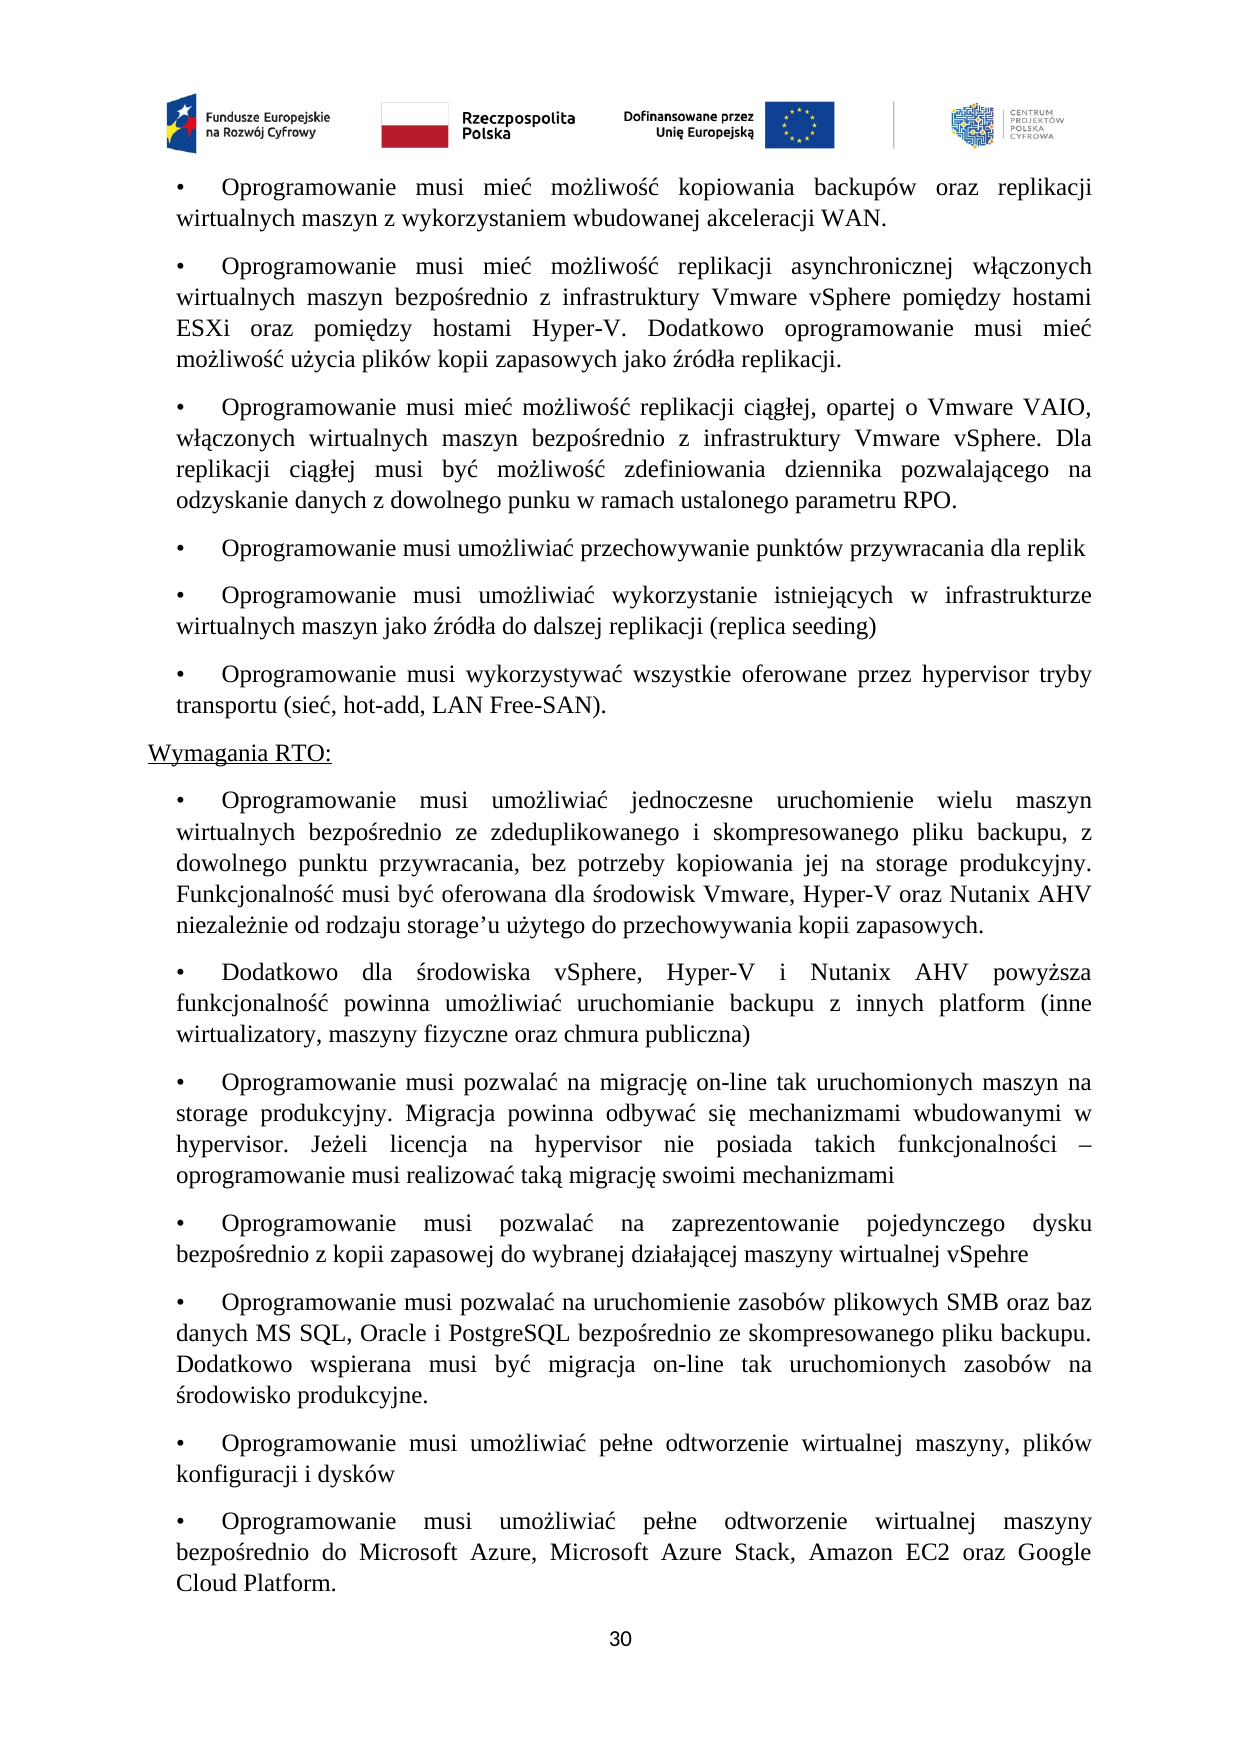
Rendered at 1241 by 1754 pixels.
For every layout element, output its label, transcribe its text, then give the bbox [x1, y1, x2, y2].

text • Dodatkowo dla środowiska vSphere, Hyper-V i Nutanix AHV powyższa funkcjonalność powinna umożliwiać uruchomianie backupu z innych platform (inne wirtualizatory, maszyny fizyczne oraz chmura publiczna) [176, 957, 1093, 1048]
text • Oprogramowanie musi mieć możliwość replikacji asynchronicznej włączonych wirtualnych maszyn bezpośrednio z infrastruktury Vmware vSphere pomiędzy hostami ESXi oraz pomiędzy hostami Hyper-V. Dodatkowo oprogramowanie musi mieć możliwość użycia plików kopii zapasowych jako źródła replikacji. [176, 251, 1093, 373]
text • Oprogramowanie musi pozwalać na migrację on-line tak uruchomionych maszyn na storage produkcyjny. Migracja powinna odbywać się mechanizmami wbudowanymi w hypervisor. Jeżeli licencja na hypervisor nie posiada takich funkcjonalności – oprogramowanie musi realizować taką migrację swoimi mechanizmami [176, 1067, 1093, 1189]
text Wymagania RTO: [148, 738, 1093, 767]
text • Oprogramowanie musi mieć możliwość replikacji ciągłej, opartej o Vmware VAIO, włączonych wirtualnych maszyn bezpośrednio z infrastruktury Vmware vSphere. Dla replikacji ciągłej musi być możliwość zdefiniowania dziennika pozwalającego na odzyskanie danych z dowolnego punku w ramach ustalonego parametru RPO. [176, 392, 1093, 514]
text • Oprogramowanie musi umożliwiać pełne odtworzenie wirtualnej maszyny bezpośrednio do Microsoft Azure, Microsoft Azure Stack, Amazon EC2 oraz Google Cloud Platform. [176, 1506, 1093, 1597]
picture [147, 73, 1093, 173]
text • Oprogramowanie musi mieć możliwość kopiowania backupów oraz replikacji wirtualnych maszyn z wykorzystaniem wbudowanej akceleracji WAN. [176, 173, 1093, 232]
text • Oprogramowanie musi pozwalać na zaprezentowanie pojedynczego dysku bezpośrednio z kopii zapasowej do wybranej działającej maszyny wirtualnej vSpehre [176, 1208, 1093, 1268]
text • Oprogramowanie musi umożliwiać przechowywanie punktów przywracania dla replik [176, 533, 1093, 561]
text • Oprogramowanie musi umożliwiać wykorzystanie istniejących w infrastrukturze wirtualnych maszyn jako źródła do dalszej replikacji (replica seeding) [176, 580, 1093, 640]
text • Oprogramowanie musi pozwalać na uruchomienie zasobów plikowych SMB oraz baz danych MS SQL, Oracle i PostgreSQL bezpośrednio ze skompresowanego pliku backupu. Dodatkowo wspierana musi być migracja on-line tak uruchomionych zasobów na środowisko produkcyjne. [176, 1287, 1093, 1409]
text • Oprogramowanie musi umożliwiać pełne odtworzenie wirtualnej maszyny, plików konfiguracji i dysków [176, 1428, 1093, 1487]
text • Oprogramowanie musi umożliwiać jednoczesne uruchomienie wielu maszyn wirtualnych bezpośrednio ze zdeduplikowanego i skompresowanego pliku backupu, z dowolnego punktu przywracania, bez potrzeby kopiowania jej na storage produkcyjny. Funkcjonalność musi być oferowana dla środowisk Vmware, Hyper-V oraz Nutanix AHV niezależnie od rodzaju storage’u użytego do przechowywania kopii zapasowych. [176, 786, 1093, 938]
text • Oprogramowanie musi wykorzystywać wszystkie oferowane przez hypervisor tryby transportu (sieć, hot-add, LAN Free-SAN). [176, 659, 1093, 719]
